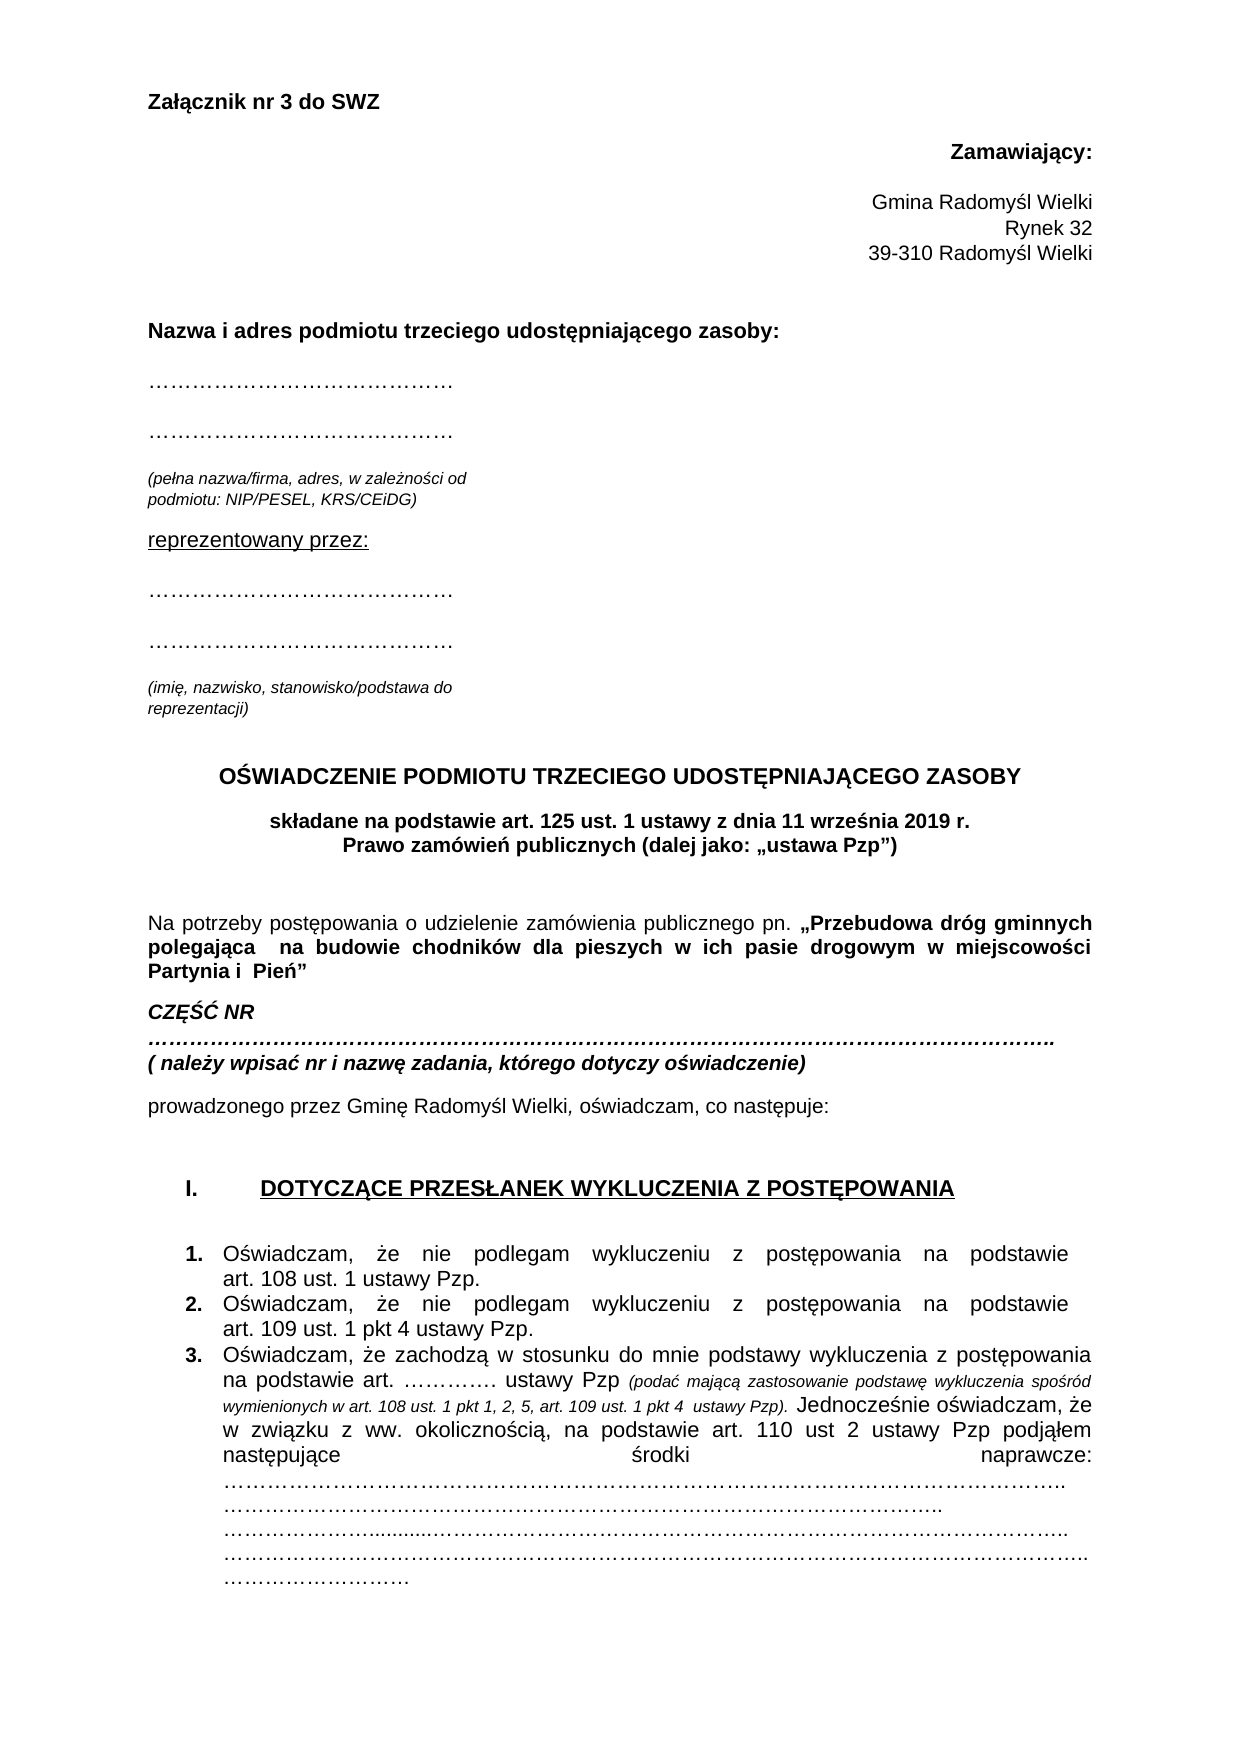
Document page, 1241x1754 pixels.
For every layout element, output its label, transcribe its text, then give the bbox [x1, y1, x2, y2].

text Gmina Radomyśl Wielki [148, 189, 1093, 213]
list DOTYCZĄCE PRZESŁANEK WYKLUCZENIA Z POSTĘPOWANIA [185, 1175, 1093, 1201]
text ………………………………………………………………………… [148, 368, 472, 443]
text Na potrzeby postępowania o udzielenie zamówienia publicznego pn. „Przebudowa dróg gminnych polegająca na budowie chodników dla pieszych w ich pasie drogowym w miejscowości Partynia i Pień” [148, 911, 1093, 983]
list Oświadczam, że zachodzą w stosunku do mnie podstawy wykluczenia z postępowania na podstawie art. …………. ustawy Pzp (podać mającą zastosowanie podstawę wykluczenia spośród wymienionych w art. 108 ust. 1 pkt 1, 2, 5, art. 109 ust. 1 pkt 4 ustawy Pzp). Jednocześnie oświadczam, że w związku z ww. okolicznością, na podstawie art. 110 ust 2 ustawy Pzp podjąłem następujące środki naprawcze: ……………………………………………………………………………………………………..…………………………………………………………………………………………..…………………...........………………………………………………………………………………..……………………………………………………………………………………………………………..……………………… [185, 1342, 1093, 1589]
text ………………………………………………………………………… [148, 577, 472, 653]
list Oświadczam, że nie podlegam wykluczeniu z postępowania na podstawie art. 108 ust. 1 ustawy Pzp. [185, 1241, 1093, 1291]
text Załącznik nr 3 do SWZ [148, 89, 1093, 114]
text reprezentowany przez: [148, 527, 1093, 552]
text prowadzonego przez Gminę Radomyśl Wielki, oświadczam, co następuje: [148, 1094, 1093, 1118]
text Prawo zamówień publicznych (dalej jako: „ustawa Pzp”) [148, 833, 1092, 857]
text Rynek 32 [148, 215, 1093, 239]
text CZĘŚĆ NR ………………………………………………………………………………………………………………….. ( należy wpisać nr i nazwę zadania, którego dotyczy oświadczenie) [148, 999, 1093, 1075]
text składane na podstawie art. 125 ust. 1 ustawy z dnia 11 września 2019 r. [148, 809, 1092, 833]
text (pełna nazwa/firma, adres, w zależności od podmiotu: NIP/PESEL, KRS/CEiDG) [148, 469, 472, 508]
text Nazwa i adres podmiotu trzeciego udostępniającego zasoby: [148, 317, 1093, 343]
list Oświadczam, że nie podlegam wykluczeniu z postępowania na podstawie art. 109 ust. 1 pkt 4 ustawy Pzp. [185, 1291, 1093, 1342]
text (imię, nazwisko, stanowisko/podstawa do reprezentacji) [148, 678, 472, 718]
text OŚWIADCZENIE PODMIOTU TRZECIEGO UDOSTĘPNIAJĄCEGO ZASOBY [148, 763, 1092, 789]
text 39-310 Radomyśl Wielki [148, 241, 1093, 265]
text Zamawiający: [694, 139, 1093, 164]
